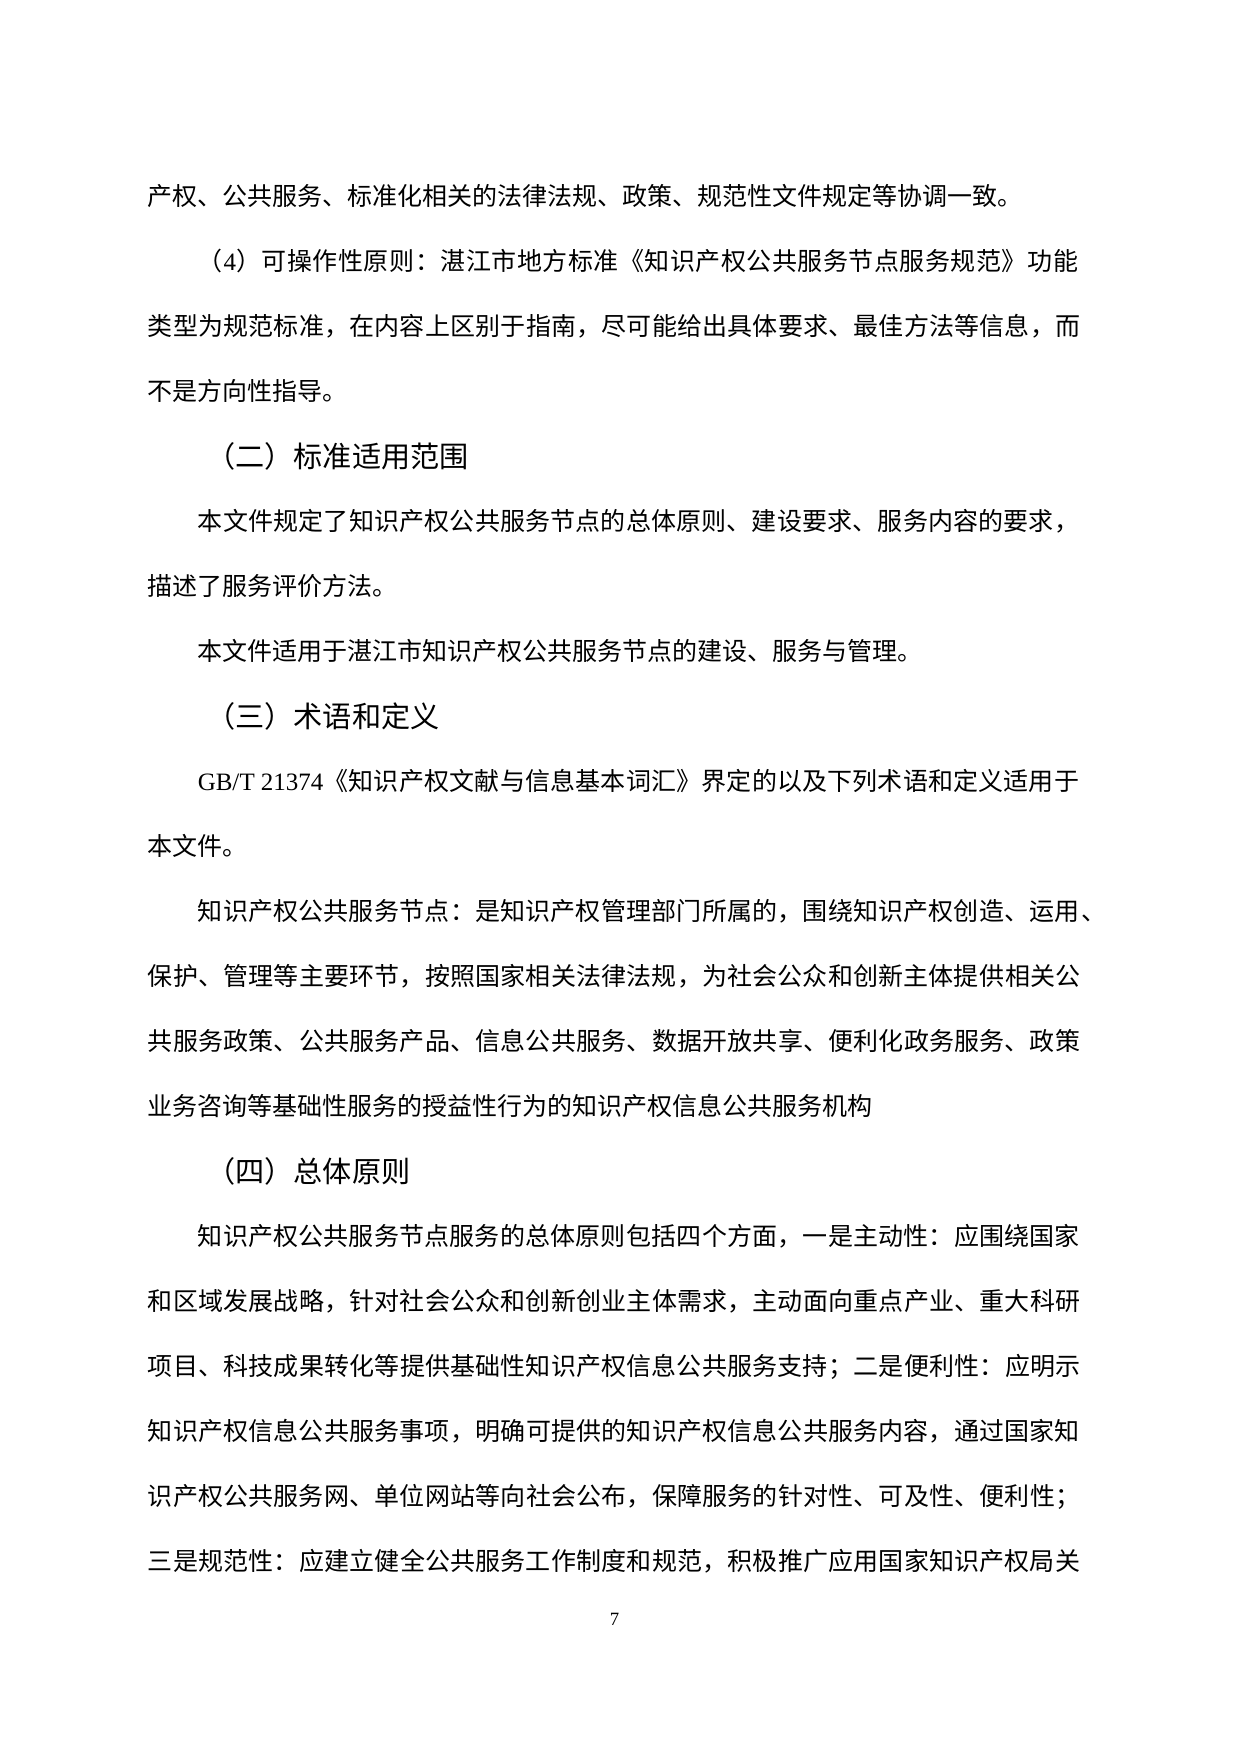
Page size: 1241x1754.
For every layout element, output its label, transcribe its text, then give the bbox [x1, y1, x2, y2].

text （二）标准适用范围 [148, 422, 1081, 487]
text 本文件规定了知识产权公共服务节点的总体原则、建设要求、服务内容的要求，描述了服务评价方法。 [148, 487, 1081, 617]
text （三）术语和定义 [148, 682, 1081, 747]
text GB/T 21374《知识产权文献与信息基本词汇》界定的以及下列术语和定义适用于本文件。 [148, 747, 1081, 877]
text （4）可操作性原则：湛江市地方标准《知识产权公共服务节点服务规范》功能类型为规范标准，在内容上区别于指南，尽可能给出具体要求、最佳方法等信息，而不是方向性指导。 [148, 227, 1081, 422]
text 知识产权公共服务节点：是知识产权管理部门所属的，围绕知识产权创造、运用、保护、管理等主要环节，按照国家相关法律法规，为社会公众和创新主体提供相关公共服务政策、公共服务产品、信息公共服务、数据开放共享、便利化政务服务、政策业务咨询等基础性服务的授益性行为的知识产权信息公共服务机构 [148, 877, 1081, 1137]
text 本文件适用于湛江市知识产权公共服务节点的建设、服务与管理。 [148, 617, 1081, 682]
text （3）一致性原则：湛江市地方标准《知识产权公共服务节点服务规范》与知识产权、公共服务、标准化相关的法律法规、政策、规范性文件规定等协调一致。 [148, 162, 1081, 227]
text （四）总体原则 [148, 1137, 1081, 1202]
